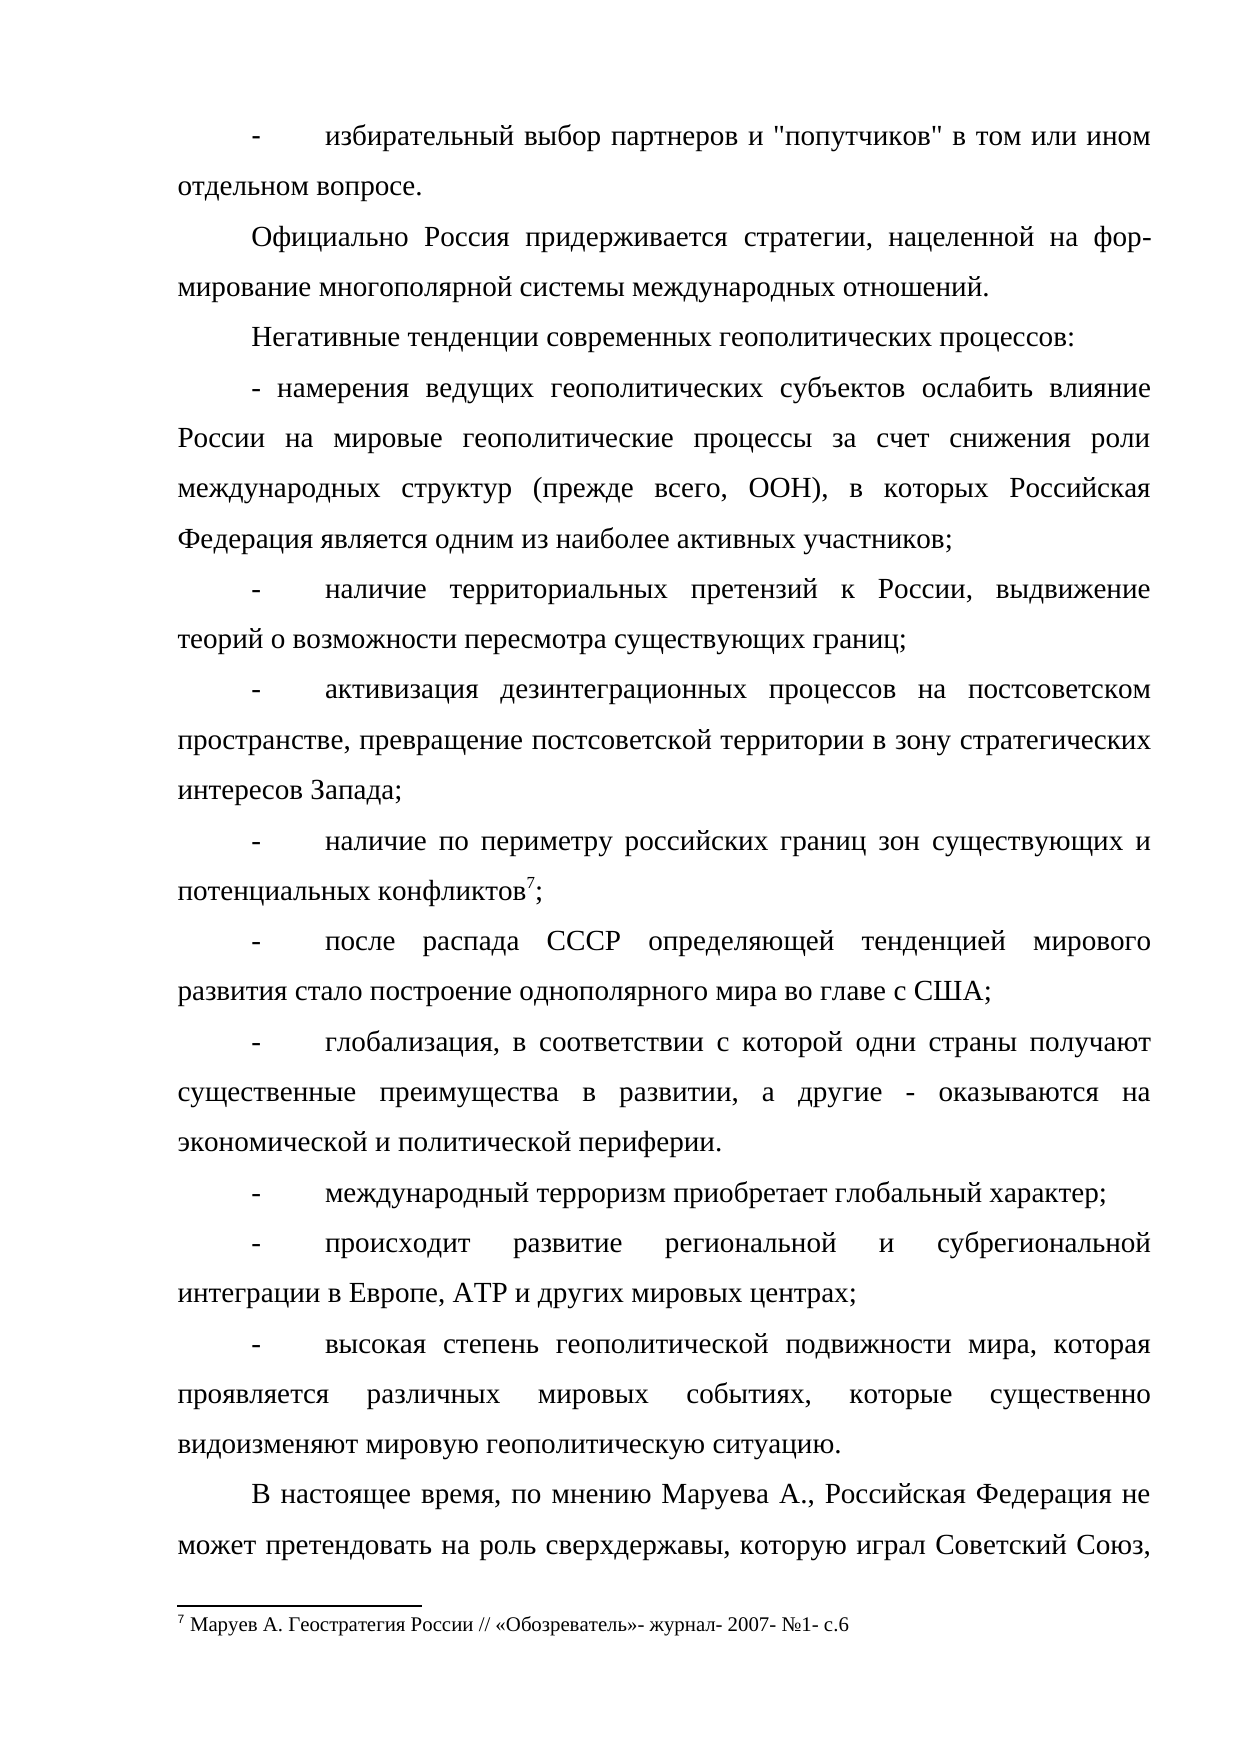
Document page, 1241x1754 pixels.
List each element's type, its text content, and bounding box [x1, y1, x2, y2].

text - намерения ведущих геополитических субъектов ослабить влияние России на мировые геополитические процессы за счет снижения роли международных структур (прежде всего, ООН), в которых Российская Федерация является одним из наиболее активных участников; [177, 370, 1152, 554]
list после распада СССР определяющей тенденцией мирового развития стало построение однополярного мира во главе с США; [177, 923, 1152, 1007]
list глобализация, в соответствии с которой одни страны получают существенные преимущества в развитии, а другие - оказываются на экономической и политической периферии. [177, 1024, 1152, 1158]
list активизация дезинтеграционных процессов на постсоветском пространстве, превращение постсоветской территории в зону стратегических интересов Запада; [177, 672, 1152, 806]
list избирательный выбор партнеров и "попутчиков" в том или ином отдельном вопросе. [177, 118, 1152, 202]
list международный терроризм приобретает глобальный характер; [177, 1175, 1152, 1208]
list происходит развитие региональной и субрегиональной интеграции в Европе, АТР и других мировых центрах; [177, 1225, 1152, 1309]
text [177, 1477, 1152, 1561]
list высокая степень геополитической подвижности мира, которая проявляется различных мировых событиях, которые существенно видоизменяют мировую геополитическую ситуацию. [177, 1326, 1152, 1460]
text Официально Россия придерживается стратегии, нацеленной на формирование многополярной системы международных отношений. [177, 219, 1152, 303]
list наличие по периметру российских границ зон существующих и потенциальных конфликтов; [177, 823, 1152, 906]
text Негативные тенденции современных геополитических процессов: [177, 319, 1152, 353]
list наличие территориальных претензий к России, выдвижение теорий о возможности пересмотра существующих границ; [177, 571, 1152, 655]
